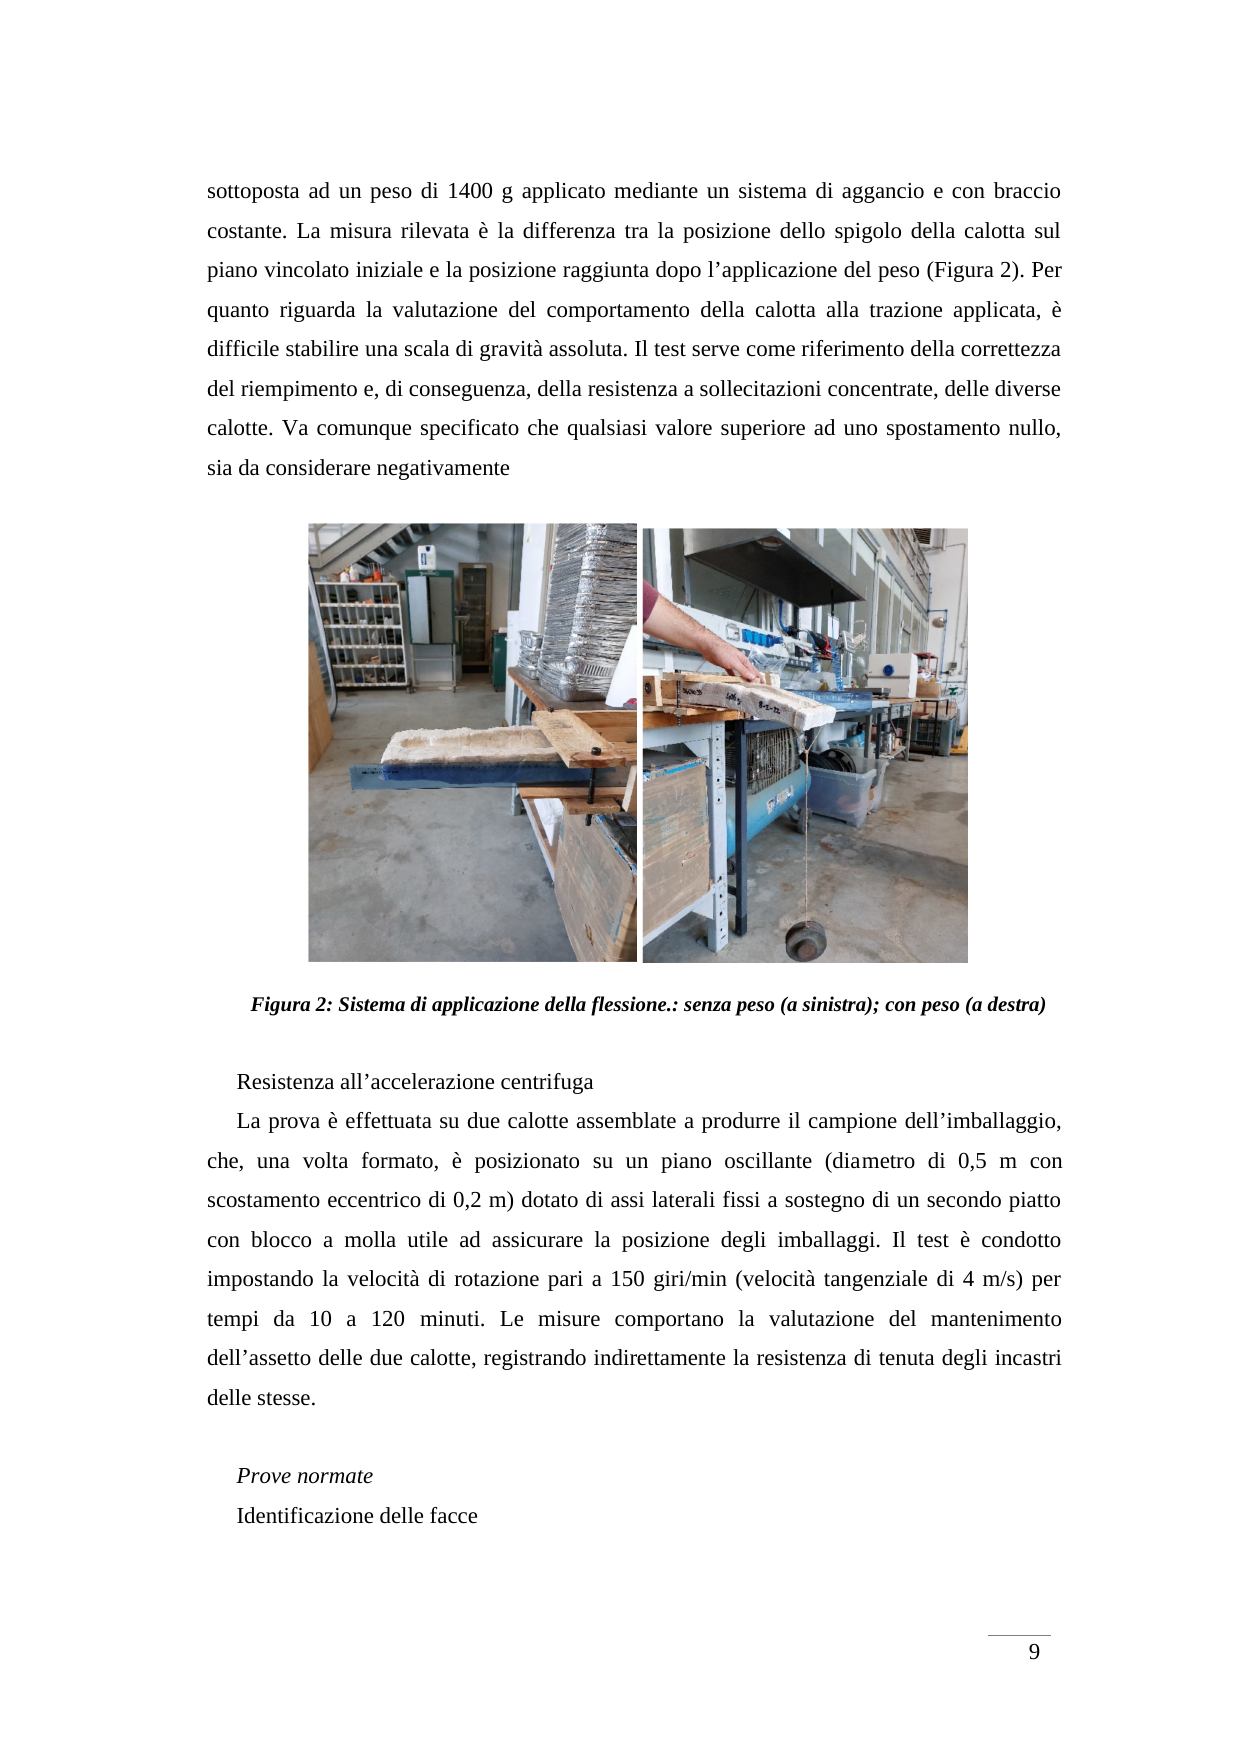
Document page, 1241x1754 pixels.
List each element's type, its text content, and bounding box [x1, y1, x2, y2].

text La prova è effettuata su due calotte assemblate a produrre il campione dell’imballaggio, che, una volta formato, è posizionato su un piano oscillante (diametro di 0,5 m con scostamento eccentrico di 0,2 m) dotato di assi laterali fissi a sostegno di un secondo piatto con blocco a molla utile ad assicurare la posizione degli imballaggi. Il test è condotto impostando la velocità di rotazione pari a 150 giri/min (velocità tangenziale di 4 m/s) per tempi da 10 a 120 minuti. Le misure comportano la valutazione del mantenimento dell’assetto delle due calotte, registrando indirettamente la resistenza di tenuta degli incastri delle stesse. [207, 1107, 1063, 1410]
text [207, 177, 1063, 480]
picture [309, 524, 637, 961]
text Figura 2: Sistema di applicazione della flessione.: senza peso (a sinistra); con peso (a destra) [207, 992, 1063, 1016]
text Resistenza all’accelerazione centrifuga [207, 1068, 1063, 1094]
text Identificazione delle facce [207, 1502, 1063, 1528]
text Prove normate [207, 1462, 1063, 1489]
picture [643, 529, 968, 963]
